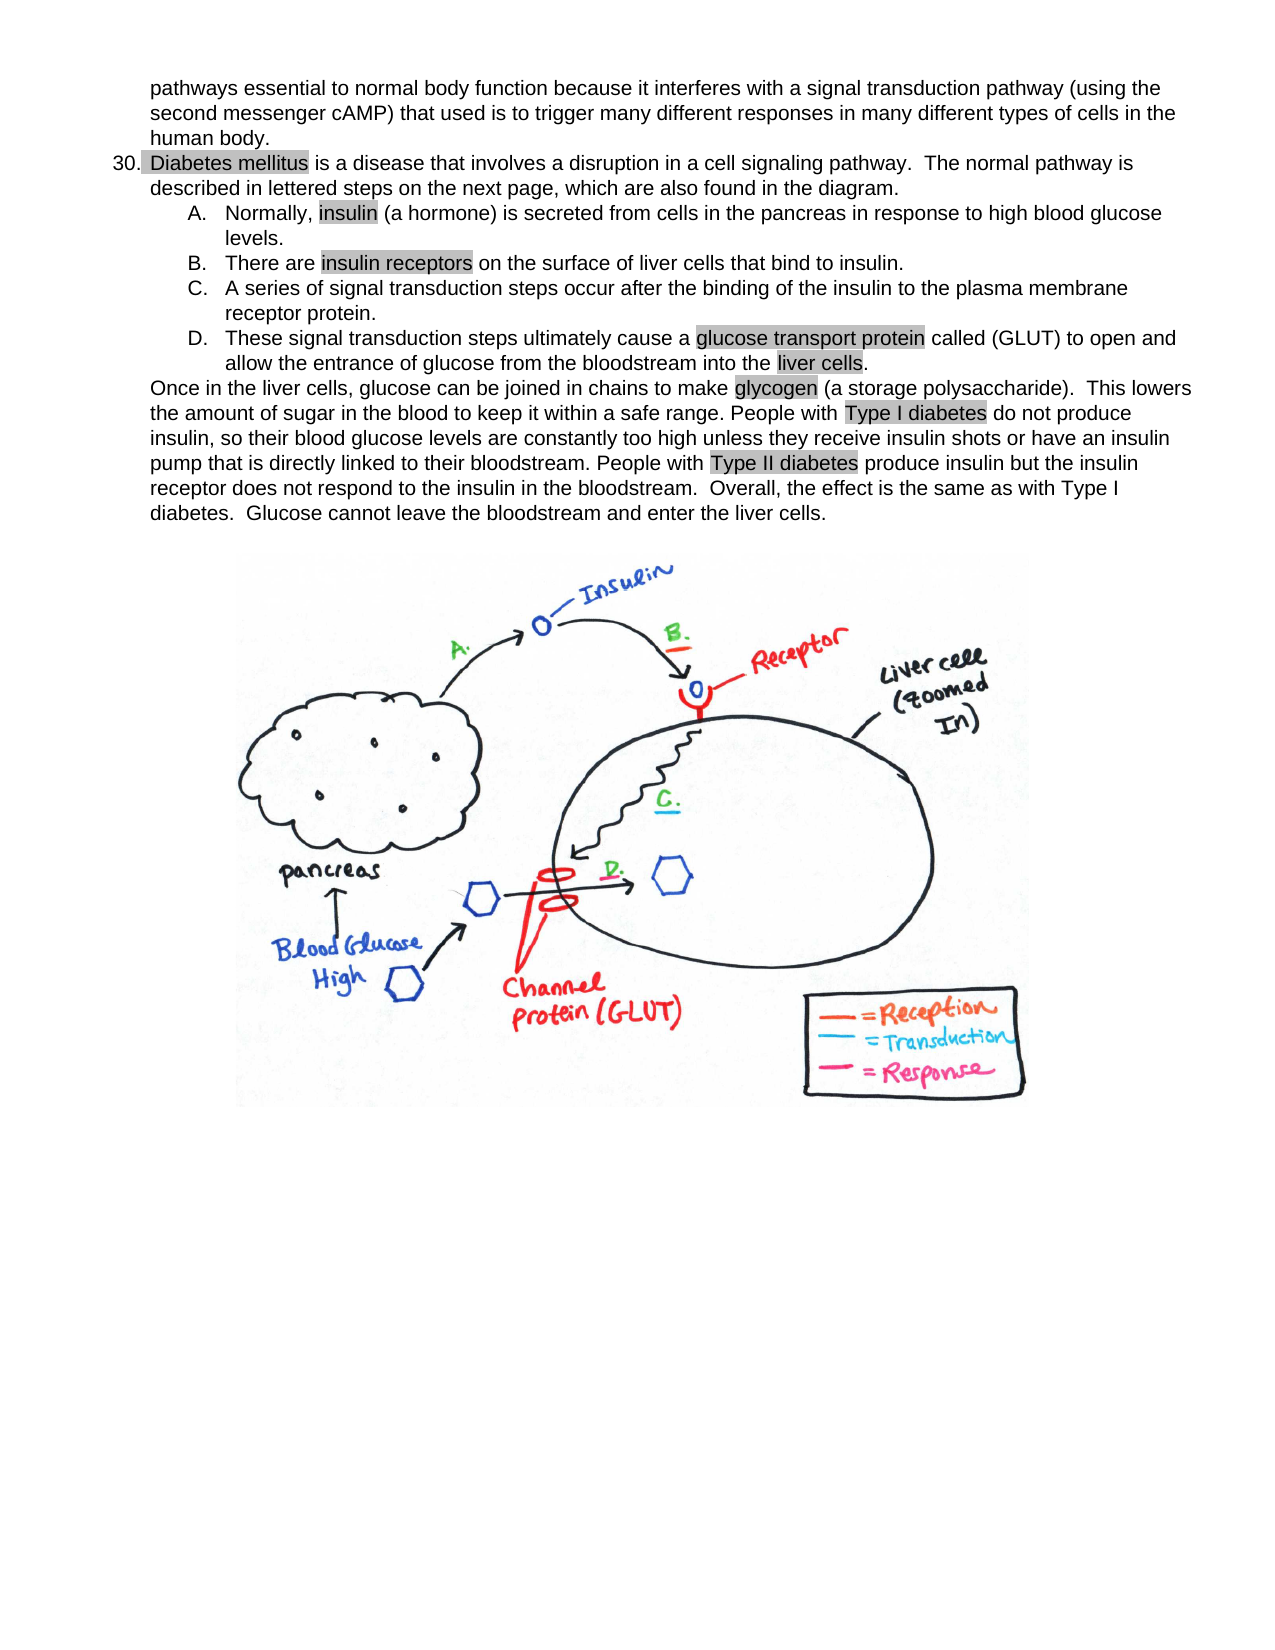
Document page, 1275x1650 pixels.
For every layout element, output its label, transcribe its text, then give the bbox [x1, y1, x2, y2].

list Normally, insulin (a hormone) is secreted from cells in the pancreas in response to high blood glucose levels. [187, 200, 1200, 250]
list Diabetes mellitus is a disease that involves a disruption in a cell signaling pathway. The normal pathway is described in lettered steps on the next page, which are also found in the diagram. [112, 150, 1200, 200]
list These signal transduction steps ultimately cause a glucose transport protein called (GLUT) to open and allow the entrance of glucose from the bloodstream into the liver cells. [187, 325, 1200, 375]
picture [235, 553, 1029, 1107]
list There are insulin receptors on the surface of liver cells that bind to insulin. [187, 250, 1200, 275]
list Once in the liver cells, glucose can be joined in chains to make glycogen (a storage polysaccharide). This lowers the amount of sugar in the blood to keep it within a safe range. People with Type I diabetes do not produce insulin, so their blood glucose levels are constantly too high unless they receive insulin shots or have an insulin pump that is directly linked to their bloodstream. People with Type II diabetes produce insulin but the insulin receptor does not respond to the insulin in the bloodstream. Overall, the effect is the same as with Type I diabetes. Glucose cannot leave the bloodstream and enter the liver cells. [150, 375, 1200, 525]
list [112, 75, 1200, 150]
list A series of signal transduction steps occur after the binding of the insulin to the plasma membrane receptor protein. [187, 275, 1200, 325]
